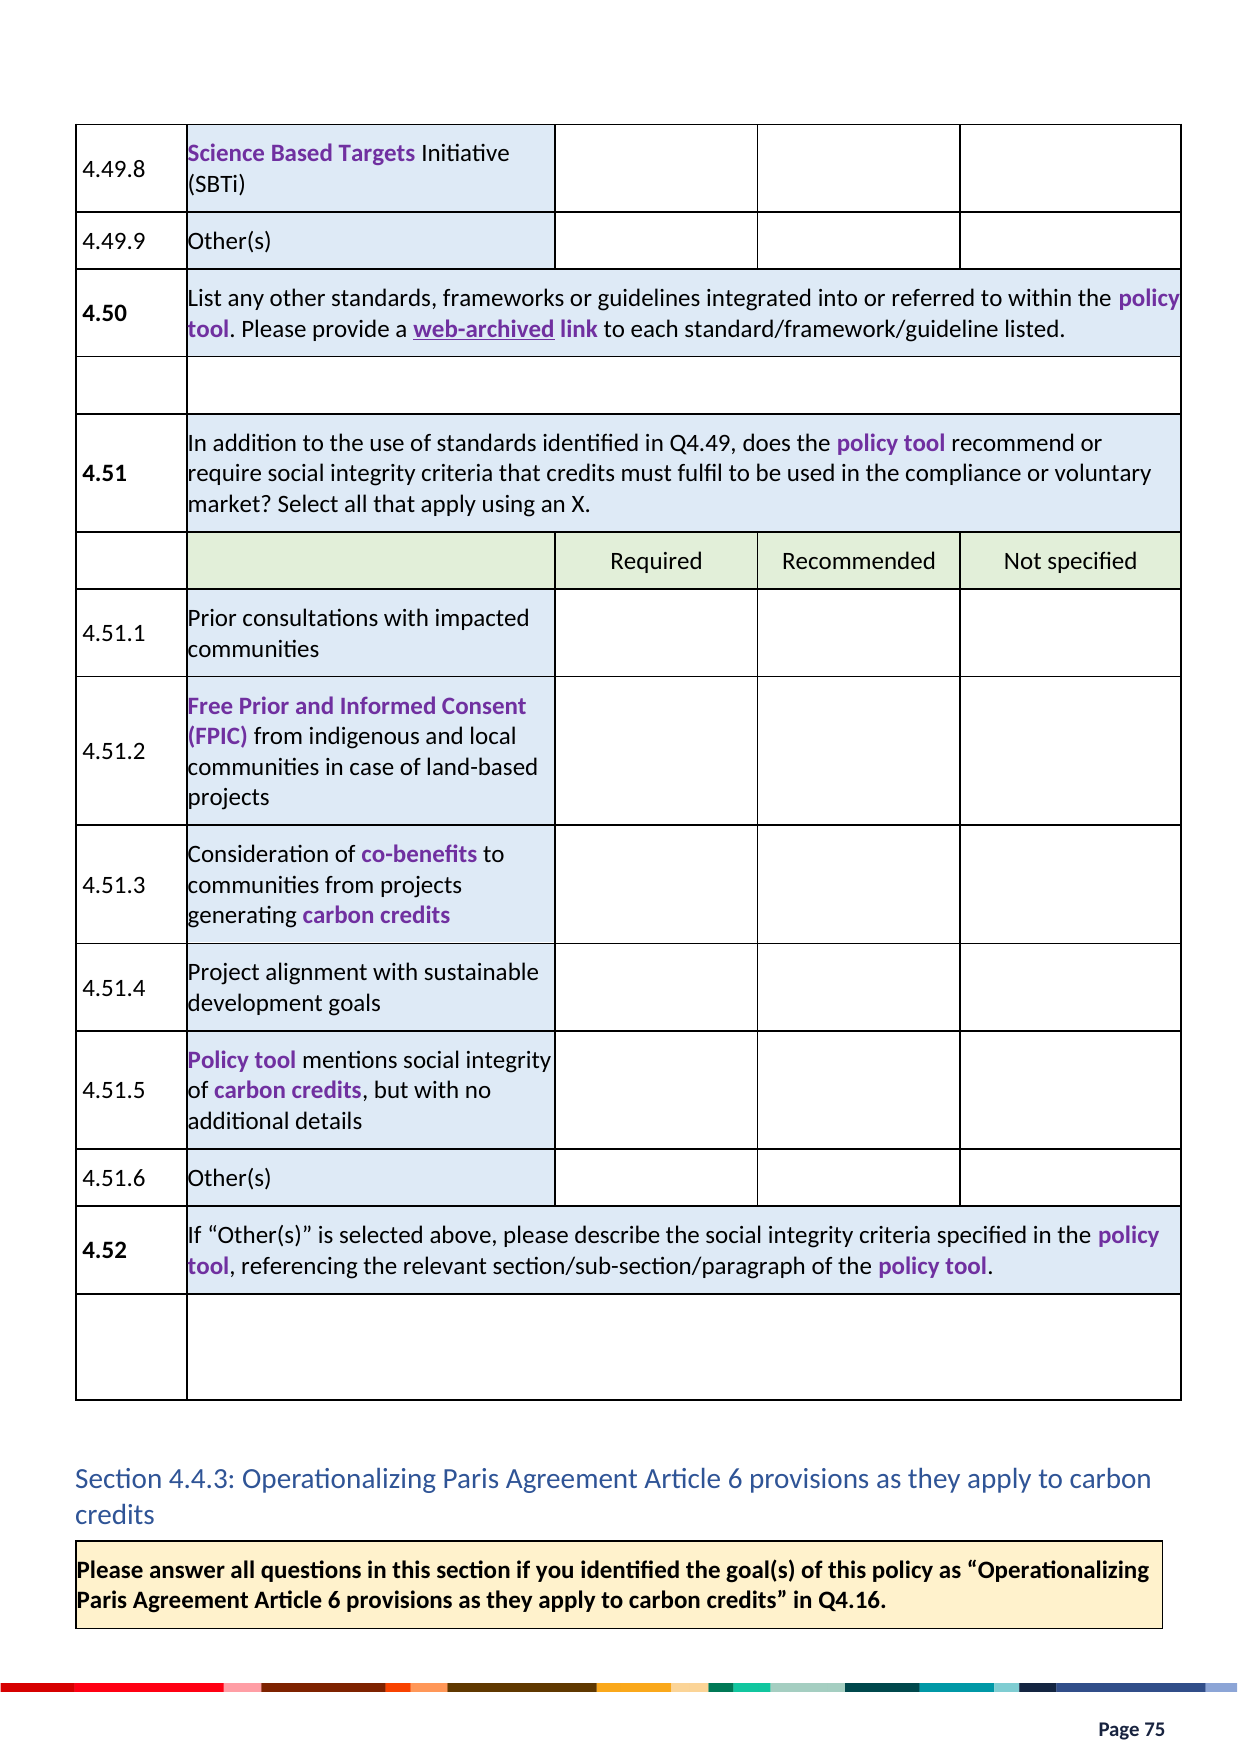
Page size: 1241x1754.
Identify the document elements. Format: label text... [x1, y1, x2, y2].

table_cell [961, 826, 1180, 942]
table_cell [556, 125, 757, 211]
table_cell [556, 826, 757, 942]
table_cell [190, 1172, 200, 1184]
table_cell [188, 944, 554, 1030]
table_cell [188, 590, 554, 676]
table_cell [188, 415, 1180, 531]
picture [0, 1683, 1236, 1692]
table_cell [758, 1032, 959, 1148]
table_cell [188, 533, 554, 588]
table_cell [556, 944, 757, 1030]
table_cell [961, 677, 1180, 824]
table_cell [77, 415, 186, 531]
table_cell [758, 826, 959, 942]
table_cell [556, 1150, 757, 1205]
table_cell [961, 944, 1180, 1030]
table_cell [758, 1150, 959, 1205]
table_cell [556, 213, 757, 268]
subtitle Section 4.4.3: Operationalizing Paris Agreement Article 6 provisions as they apply to carbon credits [75, 1460, 1165, 1532]
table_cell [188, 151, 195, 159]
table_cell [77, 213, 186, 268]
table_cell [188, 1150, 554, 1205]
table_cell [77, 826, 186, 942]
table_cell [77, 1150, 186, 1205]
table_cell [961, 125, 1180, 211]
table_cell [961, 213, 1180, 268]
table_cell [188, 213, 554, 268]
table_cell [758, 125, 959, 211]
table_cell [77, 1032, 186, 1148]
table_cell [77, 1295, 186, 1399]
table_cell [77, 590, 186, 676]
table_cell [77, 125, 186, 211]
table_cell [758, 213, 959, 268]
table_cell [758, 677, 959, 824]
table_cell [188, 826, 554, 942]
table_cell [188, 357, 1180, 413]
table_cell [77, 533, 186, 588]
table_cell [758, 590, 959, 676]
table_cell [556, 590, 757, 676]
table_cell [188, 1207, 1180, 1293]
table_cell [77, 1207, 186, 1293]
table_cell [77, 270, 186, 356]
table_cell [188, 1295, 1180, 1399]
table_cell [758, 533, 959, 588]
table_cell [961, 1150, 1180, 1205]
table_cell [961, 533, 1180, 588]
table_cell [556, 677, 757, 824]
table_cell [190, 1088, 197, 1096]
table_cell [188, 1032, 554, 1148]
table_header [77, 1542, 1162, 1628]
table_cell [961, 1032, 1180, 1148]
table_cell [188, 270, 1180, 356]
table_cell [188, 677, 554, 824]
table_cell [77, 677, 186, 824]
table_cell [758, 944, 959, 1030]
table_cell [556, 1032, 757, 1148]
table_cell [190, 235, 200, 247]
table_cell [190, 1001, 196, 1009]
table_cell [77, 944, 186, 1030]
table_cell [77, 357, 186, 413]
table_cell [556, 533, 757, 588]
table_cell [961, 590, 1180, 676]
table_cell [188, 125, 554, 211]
